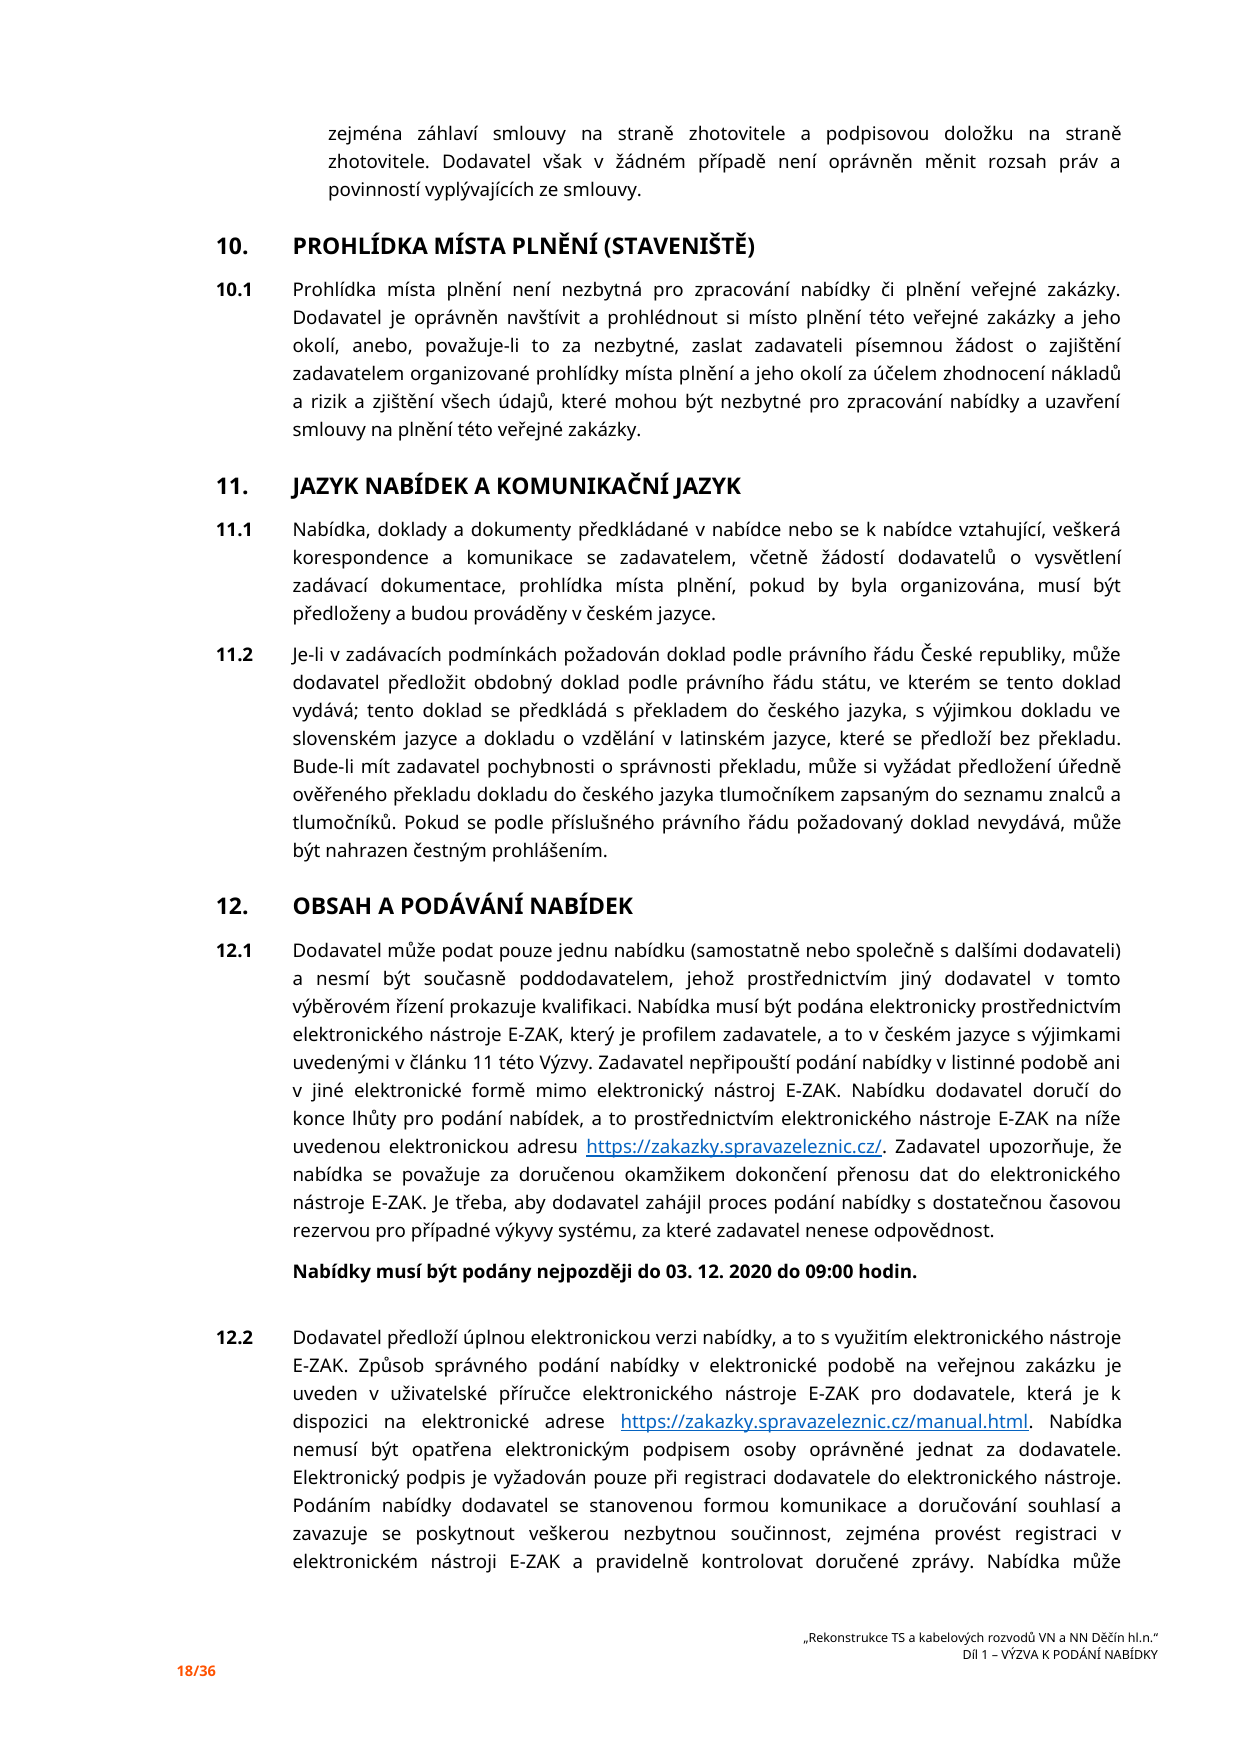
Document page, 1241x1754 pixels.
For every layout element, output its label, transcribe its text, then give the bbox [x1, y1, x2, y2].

text JAZYK NABÍDEK A KOMUNIKAČNÍ JAZYK [216, 470, 1122, 501]
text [216, 1324, 1122, 1574]
text Prohlídka místa plnění není nezbytná pro zpracování nabídky či plnění veřejné zakázky. Dodavatel je oprávněn navštívit a prohlédnout si místo plnění této veřejné zakázky a jeho okolí, anebo, považuje-li to za nezbytné, zaslat zadavateli písemnou žádost o zajištění zadavatelem organizované prohlídky místa plnění a jeho okolí za účelem zhodnocení nákladů a rizik a zjištění všech údajů, které mohou být nezbytné pro zpracování nabídky a uzavření smlouvy na plnění této veřejné zakázky. [216, 277, 1122, 442]
text Nabídky musí být podány nejpozději do 03. 12. 2020 do 09:00 hodin. [292, 1258, 1122, 1283]
text PROHLÍDKA MÍSTA PLNĚNÍ (STAVENIŠTĚ) [216, 230, 1122, 261]
text Dodavatel může podat pouze jednu nabídku (samostatně nebo společně s dalšími dodavateli) a nesmí být současně poddodavatelem, jehož prostřednictvím jiný dodavatel v tomto výběrovém řízení prokazuje kvalifikaci. Nabídka musí být podána elektronicky prostřednictvím elektronického nástroje E-ZAK, který je profilem zadavatele, a to v českém jazyce s výjimkami uvedenými v článku 11 této Výzvy. Zadavatel nepřipouští podání nabídky v listinné podobě ani v jiné elektronické formě mimo elektronický nástroj E-ZAK. Nabídku dodavatel doručí do konce lhůty pro podání nabídek, a to prostřednictvím elektronického nástroje E-ZAK na níže uvedenou elektronickou adresu https://zakazky.spravazeleznic.cz/. Zadavatel upozorňuje, že nabídka se považuje za doručenou okamžikem dokončení přenosu dat do elektronického nástroje E-ZAK. Je třeba, aby dodavatel zahájil proces podání nabídky s dostatečnou časovou rezervou pro případné výkyvy systému, za které zadavatel nenese odpovědnost. [216, 937, 1122, 1243]
text OBSAH A PODÁVÁNÍ NABÍDEK [216, 890, 1122, 922]
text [292, 121, 1122, 202]
text Je-li v zadávacích podmínkách požadován doklad podle právního řádu České republiky, může dodavatel předložit obdobný doklad podle právního řádu státu, ve kterém se tento doklad vydává; tento doklad se předkládá s překladem do českého jazyka, s výjimkou dokladu ve slovenském jazyce a dokladu o vzdělání v latinském jazyce, které se předloží bez překladu. Bude-li mít zadavatel pochybnosti o správnosti překladu, může si vyžádat předložení úředně ověřeného překladu dokladu do českého jazyka tlumočníkem zapsaným do seznamu znalců a tlumočníků. Pokud se podle příslušného právního řádu požadovaný doklad nevydává, může být nahrazen čestným prohlášením. [216, 641, 1122, 863]
text Nabídka, doklady a dokumenty předkládané v nabídce nebo se k nabídce vztahující, veškerá korespondence a komunikace se zadavatelem, včetně žádostí dodavatelů o vysvětlení zadávací dokumentace, prohlídka místa plnění, pokud by byla organizována, musí být předloženy a budou prováděny v českém jazyce. [216, 517, 1122, 626]
